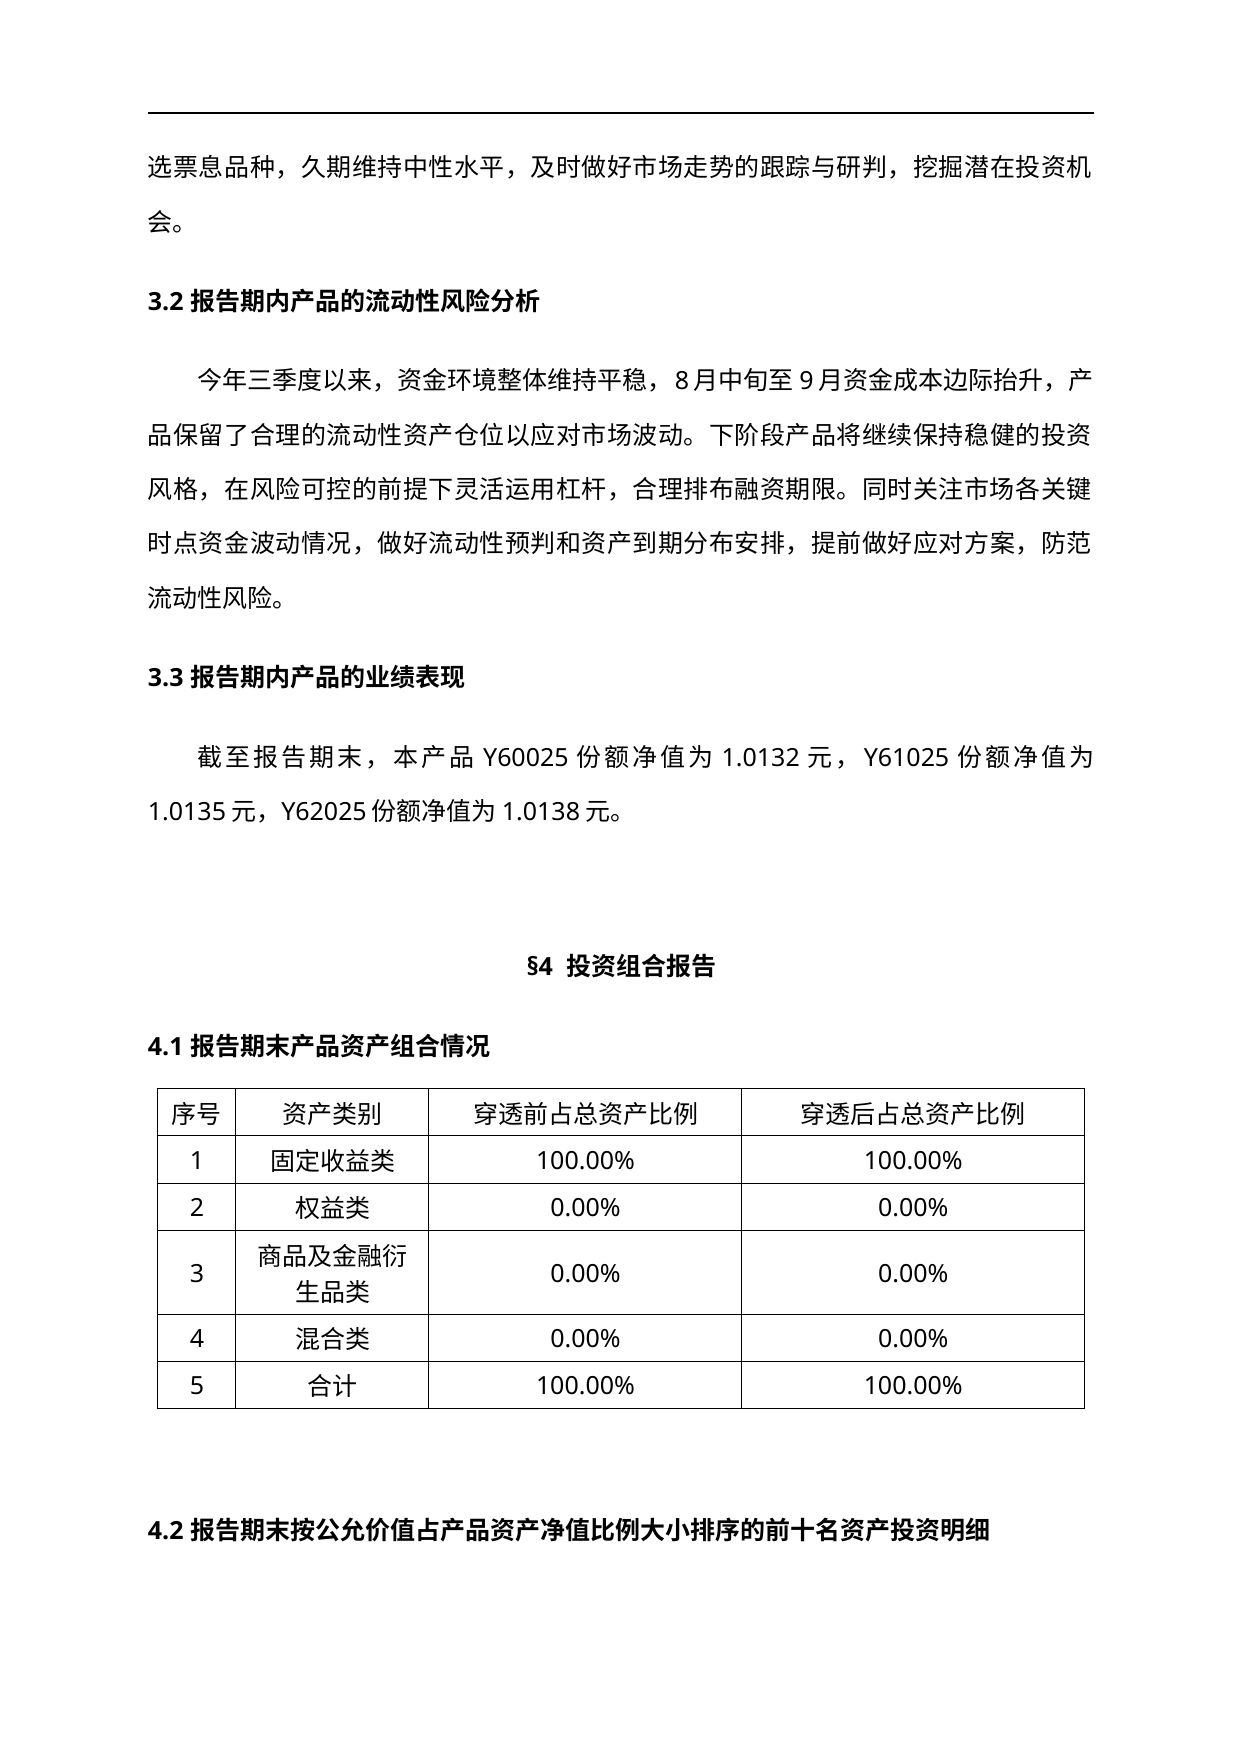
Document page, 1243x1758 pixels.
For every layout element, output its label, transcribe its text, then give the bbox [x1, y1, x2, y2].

table_cell 100.00% [429, 1362, 741, 1408]
table_cell 权益类 [236, 1184, 428, 1230]
table_header 资产类别 [236, 1089, 428, 1135]
table_cell 100.00% [429, 1136, 741, 1183]
table_cell 100.00% [742, 1362, 1084, 1408]
table_cell 5 [158, 1362, 235, 1408]
text 截至报告期末，本产品Y60025份额净值为1.0132元，Y61025份额净值为1.0135元，Y62025份额净值为1.0138元。 [148, 737, 1094, 828]
table_header 序号 [158, 1089, 235, 1135]
table_cell 混合类 [236, 1315, 428, 1361]
table_header 穿透后占总资产比例 [742, 1089, 1084, 1135]
text 3.3 报告期内产品的业绩表现 [148, 658, 1094, 694]
table_cell 0.00% [429, 1231, 741, 1313]
text 4.1 报告期末产品资产组合情况 [148, 1026, 1094, 1062]
table_cell 4 [158, 1315, 235, 1361]
table_cell 0.00% [429, 1184, 741, 1230]
table_cell 合计 [236, 1362, 428, 1408]
table_cell 1 [158, 1136, 235, 1183]
table_cell 100.00% [742, 1136, 1084, 1183]
table_cell 0.00% [742, 1184, 1084, 1230]
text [148, 148, 1094, 238]
text 今年三季度以来，资金环境整体维持平稳，8月中旬至9月资金成本边际抬升，产品保留了合理的流动性资产仓位以应对市场波动。下阶段产品将继续保持稳健的投资风格，在风险可控的前提下灵活运用杠杆，合理排布融资期限。同时关注市场各关键时点资金波动情况，做好流动性预判和资产到期分布安排，提前做好应对方案，防范流动性风险。 [148, 361, 1094, 614]
text 4.2 报告期末按公允价值占产品资产净值比例大小排序的前十名资产投资明细 [148, 1510, 1094, 1546]
text 3.2 报告期内产品的流动性风险分析 [148, 281, 1094, 318]
table_cell 0.00% [742, 1315, 1084, 1361]
table_cell 0.00% [742, 1231, 1084, 1313]
table_cell 2 [158, 1184, 235, 1230]
text §4 投资组合报告 [148, 947, 1094, 983]
table_cell 0.00% [429, 1315, 741, 1361]
table_cell 3 [158, 1231, 235, 1313]
table_cell 固定收益类 [236, 1136, 428, 1183]
table_cell 商品及金融衍生品类 [236, 1231, 428, 1313]
table_header 穿透前占总资产比例 [429, 1089, 741, 1135]
